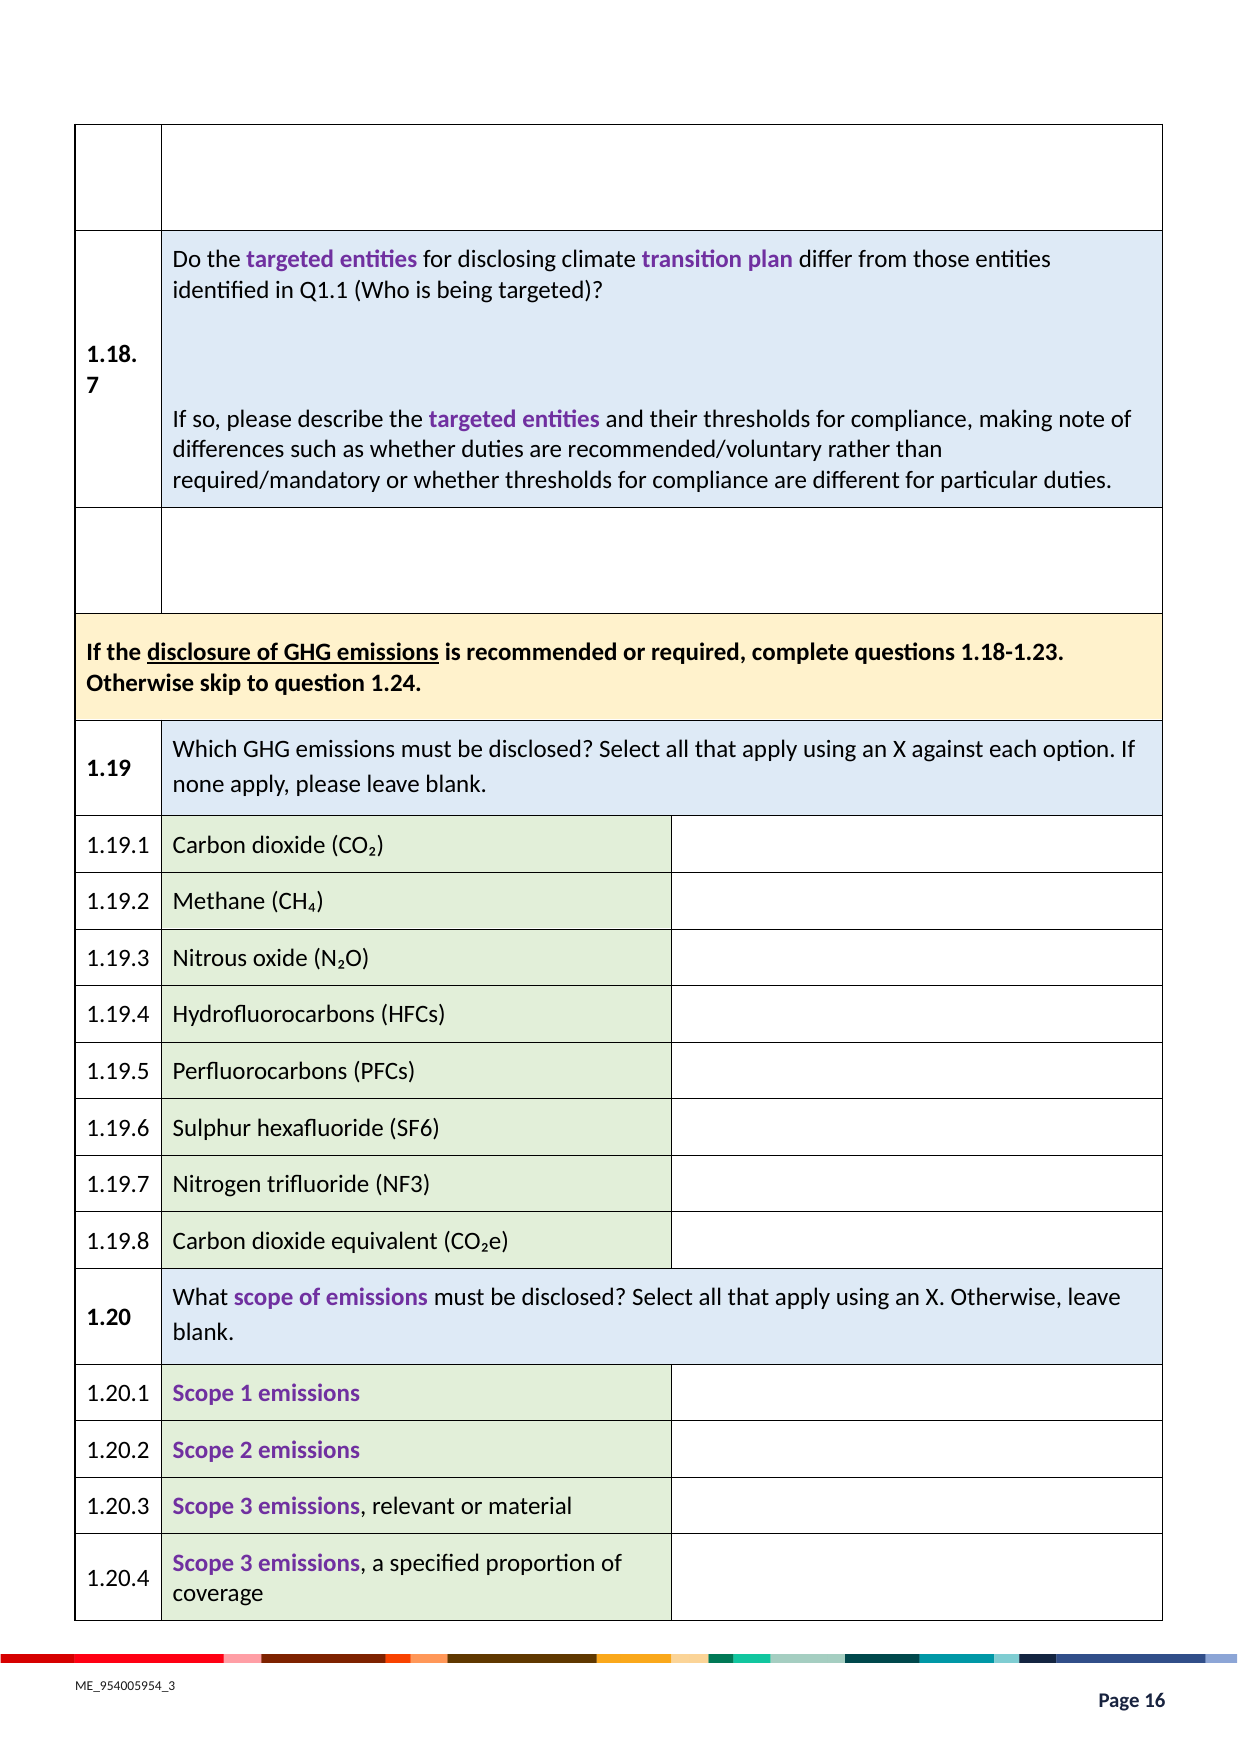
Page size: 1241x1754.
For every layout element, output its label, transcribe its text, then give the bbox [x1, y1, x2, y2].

table_cell 1.19.1 [76, 816, 161, 872]
table_cell 1.20.2 [76, 1421, 161, 1477]
table_cell 1.20.3 [76, 1478, 161, 1533]
table_cell Nitrous oxide (N₂O) [162, 930, 671, 985]
table_cell 1.19.5 [76, 1043, 161, 1098]
table_cell What scope of emissions must be disclosed? Select all that apply using an X. Otherwise, leave blank. [162, 1269, 1162, 1364]
table_cell [672, 1365, 1162, 1420]
table_cell If the disclosure of GHG emissions is recommended or required, complete questions 1.18-1.23. Otherwise skip to question 1.24. [76, 614, 1162, 719]
table_cell Nitrogen trifluoride (NF3) [162, 1156, 671, 1211]
table_cell 1.19 [76, 721, 161, 815]
table_cell Perfluorocarbons (PFCs) [162, 1043, 671, 1098]
table_cell 1.19.6 [76, 1099, 161, 1155]
table_cell Which GHG emissions must be disclosed? Select all that apply using an X against each option. If none apply, please leave blank. [162, 721, 1162, 815]
table_cell 1.20 [76, 1269, 161, 1364]
table_cell [672, 1156, 1162, 1211]
table_cell [76, 508, 161, 613]
table_cell Sulphur hexafluoride (SF6) [162, 1099, 671, 1155]
table_cell Hydrofluorocarbons (HFCs) [162, 986, 671, 1042]
table_cell Scope 1 emissions [162, 1365, 671, 1420]
table_cell Methane (CH₄) [162, 873, 671, 928]
table_cell Carbon dioxide equivalent (CO₂e) [162, 1212, 671, 1268]
table_cell [672, 1099, 1162, 1155]
table_cell [76, 125, 161, 230]
table_cell 1.19.7 [76, 1156, 161, 1211]
table_cell 1.20.1 [76, 1365, 161, 1420]
table_cell [672, 930, 1162, 985]
table_cell 1.18.7 [76, 231, 161, 507]
table_cell 1.19.8 [76, 1212, 161, 1268]
table_cell 1.20.4 [76, 1534, 161, 1620]
table_cell [162, 125, 1162, 230]
table_cell [672, 1478, 1162, 1533]
table_cell [672, 873, 1162, 928]
table_cell [672, 816, 1162, 872]
table_cell Do the targeted entities for disclosing climate transition plan differ from those entities identified in Q1.1 (Who is being targeted)? If so, please describe the targeted entities and their thresholds for compliance, making note of differences such as whether duties are recommended/voluntary rather than required/mandatory or whether thresholds for compliance are different for particular duties. [162, 231, 1162, 507]
table_cell 1.19.3 [76, 930, 161, 985]
table_cell [672, 1043, 1162, 1098]
table_cell Carbon dioxide (CO₂) [162, 816, 671, 872]
table_cell Scope 3 emissions, a specified proportion of coverage [162, 1534, 671, 1620]
table_cell 1.19.2 [76, 873, 161, 928]
table_cell [672, 1534, 1162, 1620]
table_cell [672, 986, 1162, 1042]
table_cell [672, 1421, 1162, 1477]
picture [0, 1654, 1236, 1663]
table_cell Scope 2 emissions [162, 1421, 671, 1477]
table_cell Scope 3 emissions, relevant or material [162, 1478, 671, 1533]
table_cell [162, 508, 1162, 613]
table_cell 1.19.4 [76, 986, 161, 1042]
table_cell [672, 1212, 1162, 1268]
